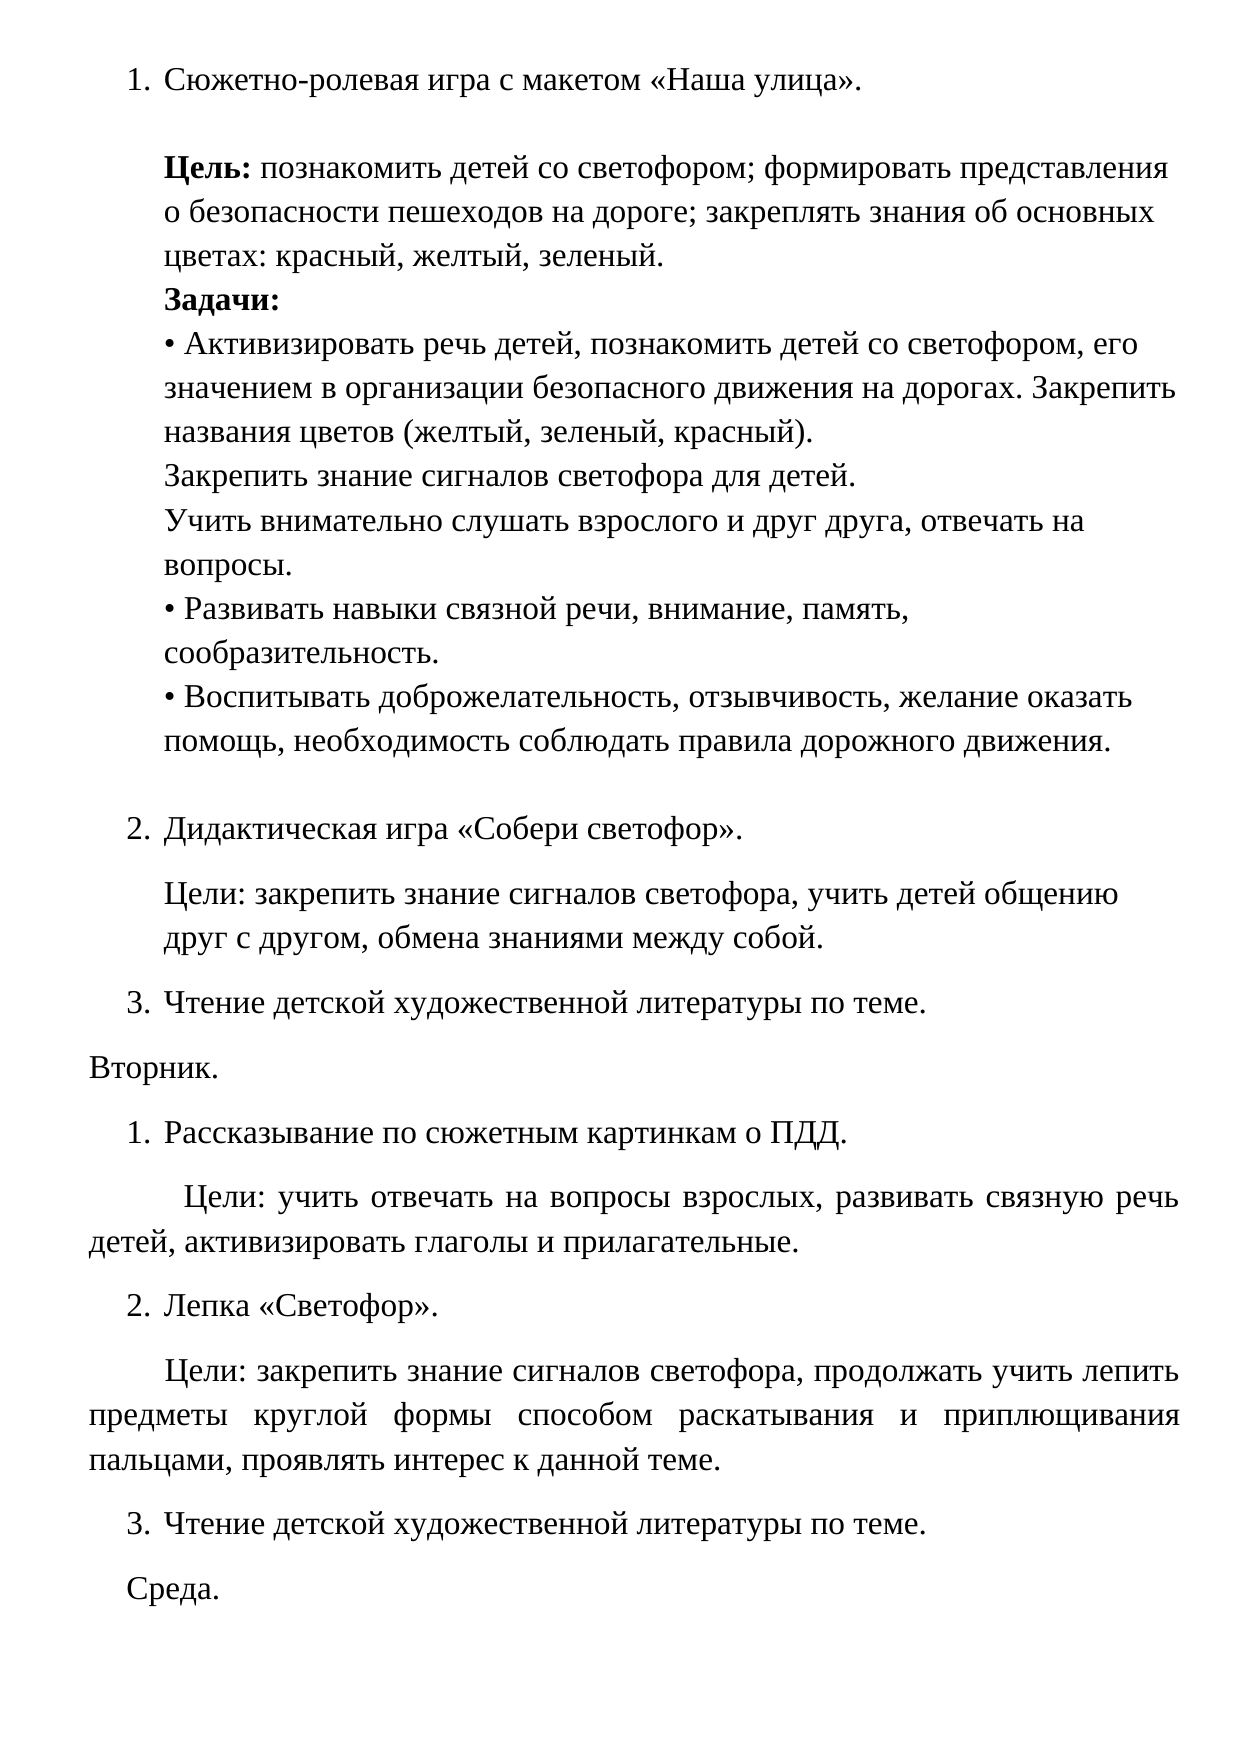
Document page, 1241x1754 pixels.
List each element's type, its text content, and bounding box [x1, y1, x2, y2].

text Цели: учить отвечать на вопросы взрослых, развивать связную речь детей, активизировать глаголы и прилагательные. [89, 1177, 1181, 1259]
list Цель: познакомить детей со светофором; формировать представления о безопасности пешеходов на дороге; закреплять знания об основных цветах: красный, желтый, зеленый. Задачи: • Активизировать речь детей, познакомить детей со светофором, его значением в организации безопасного движения на дорогах. Закрепить названия цветов (желтый, зеленый, красный). Закрепить знание сигналов светофора для детей. Учить внимательно слушать взрослого и друг друга, отвечать на вопросы. • Развивать навыки связной речи, внимание, память, сообразительность. • Воспитывать доброжелательность, отзывчивость, желание оказать помощь, необходимость соблюдать правила дорожного движения. [164, 147, 1181, 758]
text Цели: закрепить знание сигналов светофора, продолжать учить лепить предметы круглой формы способом раскатывания и приплющивания пальцами, проявлять интерес к данной теме. [89, 1351, 1181, 1477]
text Среда. [126, 1568, 1181, 1607]
text Цели: закрепить знание сигналов светофора, учить детей общению друг с другом, обмена знаниями между собой. [164, 873, 1181, 956]
list Чтение детской художественной литературы по теме. [126, 1504, 1181, 1542]
list Дидактическая игра «Собери светофор». [126, 808, 1181, 847]
list Лепка «Светофор». [126, 1286, 1181, 1324]
list Рассказывание по сюжетным картинкам о ПДД. [126, 1112, 1181, 1150]
list Чтение детской художественной литературы по теме. [126, 982, 1181, 1020]
text Вторник. [89, 1047, 1181, 1085]
list Сюжетно-ролевая игра с макетом «Наша улица». [126, 59, 1181, 97]
